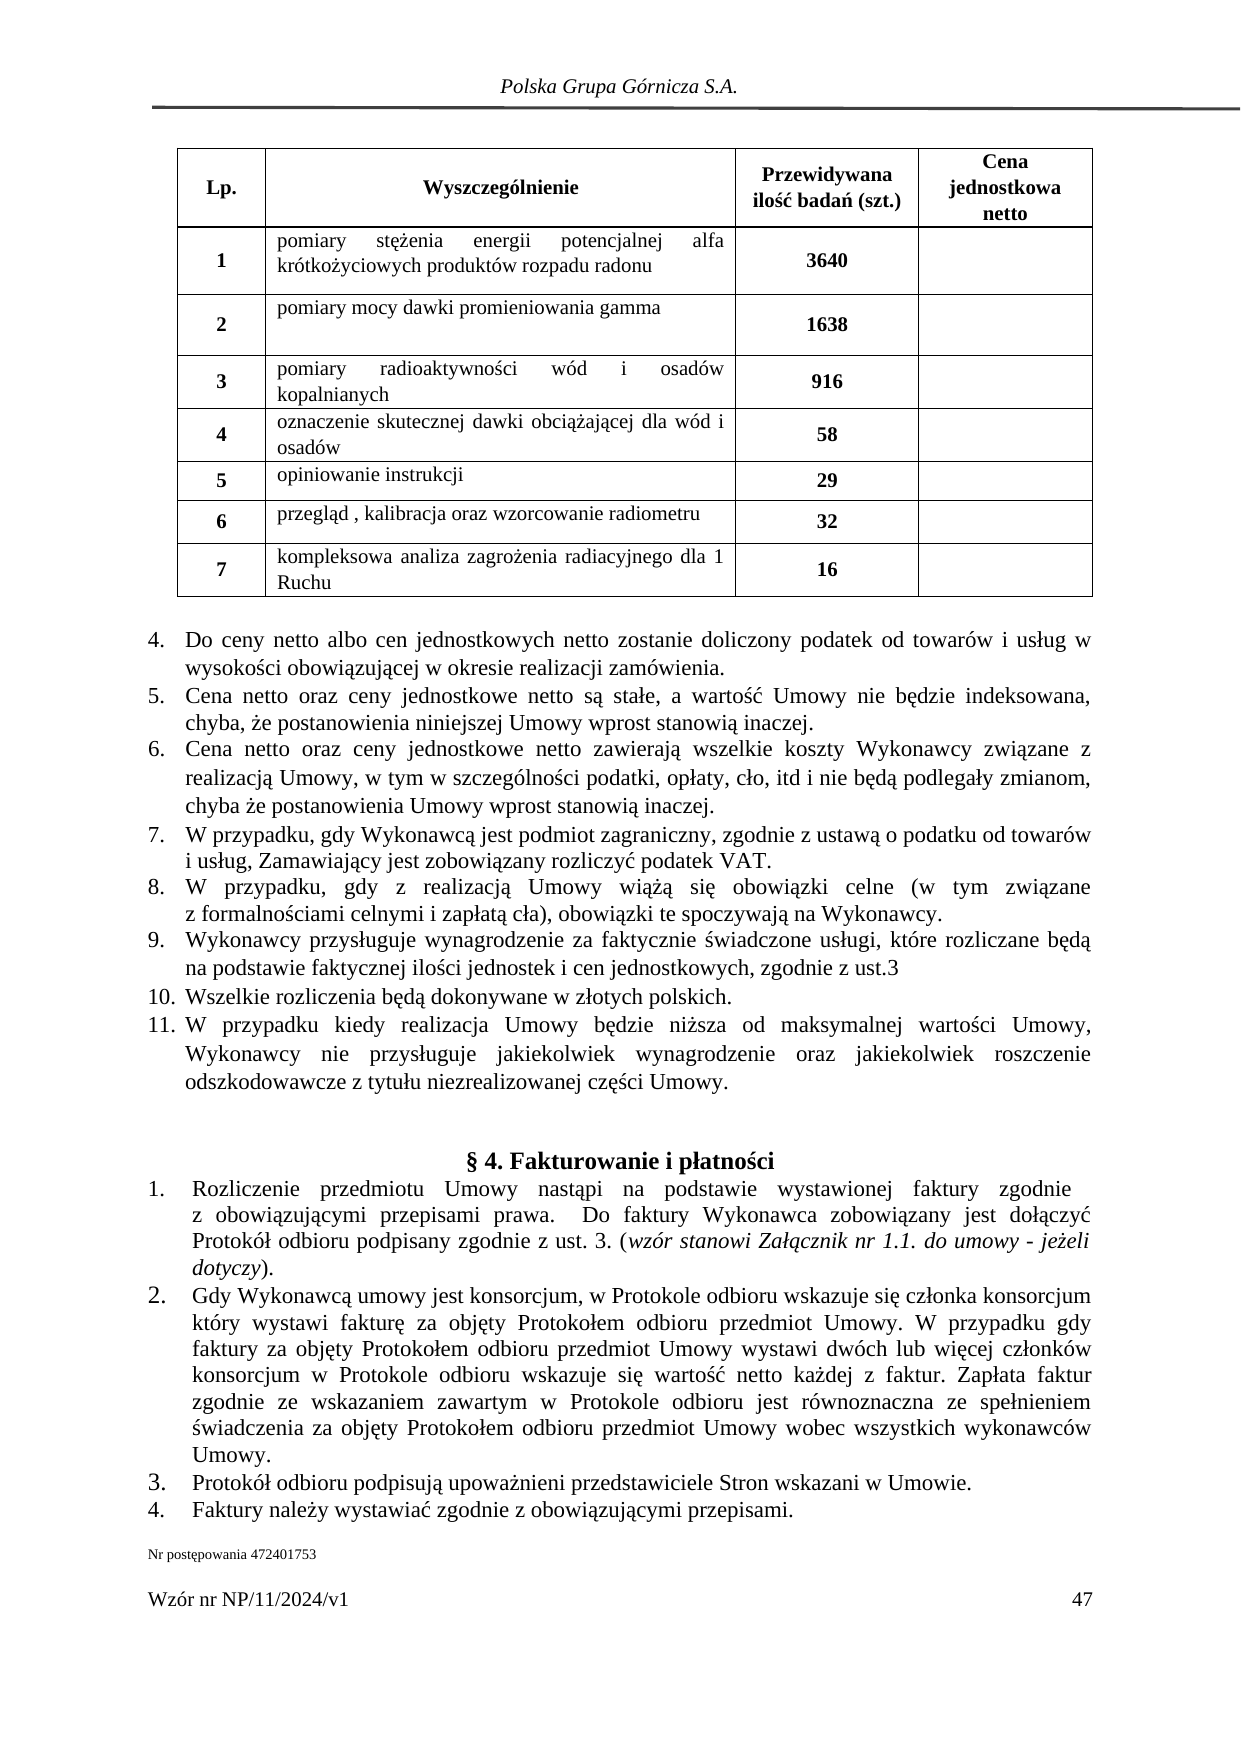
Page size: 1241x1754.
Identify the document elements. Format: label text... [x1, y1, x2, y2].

table_cell 2 [178, 295, 265, 355]
list Protokół odbioru podpisują upoważnieni przedstawiciele Stron wskazani w Umowie. [148, 1467, 1093, 1496]
table_cell [919, 409, 1092, 461]
table_cell kompleksowa analiza zagrożenia radiacyjnego dla 1 Ruchu [266, 544, 735, 596]
table_cell pomiary mocy dawki promieniowania gamma [266, 295, 735, 355]
list Do ceny netto albo cen jednostkowych netto zostanie doliczony podatek od towarów i usług w wysokości obowiązującej w okresie realizacji zamówienia. [148, 626, 1093, 681]
list Wykonawcy przysługuje wynagrodzenie za faktycznie świadczone usługi, które rozliczane będą na podstawie faktycznej ilości jednostek i cen jednostkowych, zgodnie z ust.3 [148, 926, 1093, 981]
list W przypadku, gdy Wykonawcą jest podmiot zagraniczny, zgodnie z ustawą o podatku od towarów i usług, Zamawiający jest zobowiązany rozliczyć podatek VAT. [148, 821, 1093, 873]
table_cell [919, 295, 1092, 355]
table_cell przegląd , kalibracja oraz wzorcowanie radiometru [266, 501, 735, 543]
table_cell 3 [178, 356, 265, 408]
table_cell 1638 [736, 295, 918, 355]
table_cell opiniowanie instrukcji [266, 462, 735, 500]
table_header Przewidywana ilość badań (szt.) [736, 149, 918, 226]
table_cell 16 [736, 544, 918, 596]
list W przypadku, gdy z realizacją Umowy wiążą się obowiązki celne (w tym związane z formalnościami celnymi i zapłatą cła), obowiązki te spoczywają na Wykonawcy. [148, 873, 1093, 926]
table_cell [919, 462, 1092, 500]
list Rozliczenie przedmiotu Umowy nastąpi na podstawie wystawionej faktury zgodnie z obowiązującymi przepisami prawa. Do faktury Wykonawca zobowiązany jest dołączyć Protokół odbioru podpisany zgodnie z ust. 3. (wzór stanowi Załącznik nr 1.1. do umowy - jeżeli dotyczy). [148, 1175, 1093, 1280]
list Gdy Wykonawcą umowy jest konsorcjum, w Protokole odbioru wskazuje się członka konsorcjum który wystawi fakturę za objęty Protokołem odbioru przedmiot Umowy. W przypadku gdy faktury za objęty Protokołem odbioru przedmiot Umowy wystawi dwóch lub więcej członków konsorcjum w Protokole odbioru wskazuje się wartość netto każdej z faktur. Zapłata faktur zgodnie ze wskazaniem zawartym w Protokole odbioru jest równoznaczna ze spełnieniem świadczenia za objęty Protokołem odbioru przedmiot Umowy wobec wszystkich wykonawców Umowy. [148, 1280, 1093, 1467]
table_cell [919, 501, 1092, 543]
table_cell 3640 [736, 228, 918, 294]
subtitle § 4. Fakturowanie i płatności [148, 1146, 1093, 1175]
table_cell 29 [736, 462, 918, 500]
table_cell [919, 356, 1092, 408]
table_header Wyszczególnienie [266, 149, 735, 226]
list Cena netto oraz ceny jednostkowe netto są stałe, a wartość Umowy nie będzie indeksowana, chyba, że postanowienia niniejszej Umowy wprost stanowią inaczej. [148, 683, 1093, 735]
table_cell [919, 228, 1092, 294]
table_cell 4 [178, 409, 265, 461]
table_cell 7 [178, 544, 265, 596]
list W przypadku kiedy realizacja Umowy będzie niższa od maksymalnej wartości Umowy, Wykonawcy nie przysługuje jakiekolwiek wynagrodzenie oraz jakiekolwiek roszczenie odszkodowawcze z tytułu niezrealizowanej części Umowy. [147, 1011, 1093, 1094]
table_cell 5 [178, 462, 265, 500]
table_cell pomiary stężenia energii potencjalnej alfa krótkożyciowych produktów rozpadu radonu [266, 228, 735, 294]
list Cena netto oraz ceny jednostkowe netto zawierają wszelkie koszty Wykonawcy związane z realizacją Umowy, w tym w szczególności podatki, opłaty, cło, itd i nie będą podlegały zmianom, chyba że postanowienia Umowy wprost stanowią inaczej. [148, 735, 1093, 818]
table_cell 32 [736, 501, 918, 543]
table_cell 6 [178, 501, 265, 543]
list Faktury należy wystawiać zgodnie z obowiązującymi przepisami. [148, 1496, 1093, 1522]
table_cell 1 [178, 228, 265, 294]
table_cell pomiary radioaktywności wód i osadów kopalnianych [266, 356, 735, 408]
table_cell [919, 544, 1092, 596]
table_header Lp. [178, 149, 265, 226]
list Wszelkie rozliczenia będą dokonywane w złotych polskich. [147, 983, 1093, 1009]
table_cell 58 [736, 409, 918, 461]
table_cell oznaczenie skutecznej dawki obciążającej dla wód i osadów [266, 409, 735, 461]
table_header Cena jednostkowa netto [919, 149, 1092, 226]
table_cell 916 [736, 356, 918, 408]
